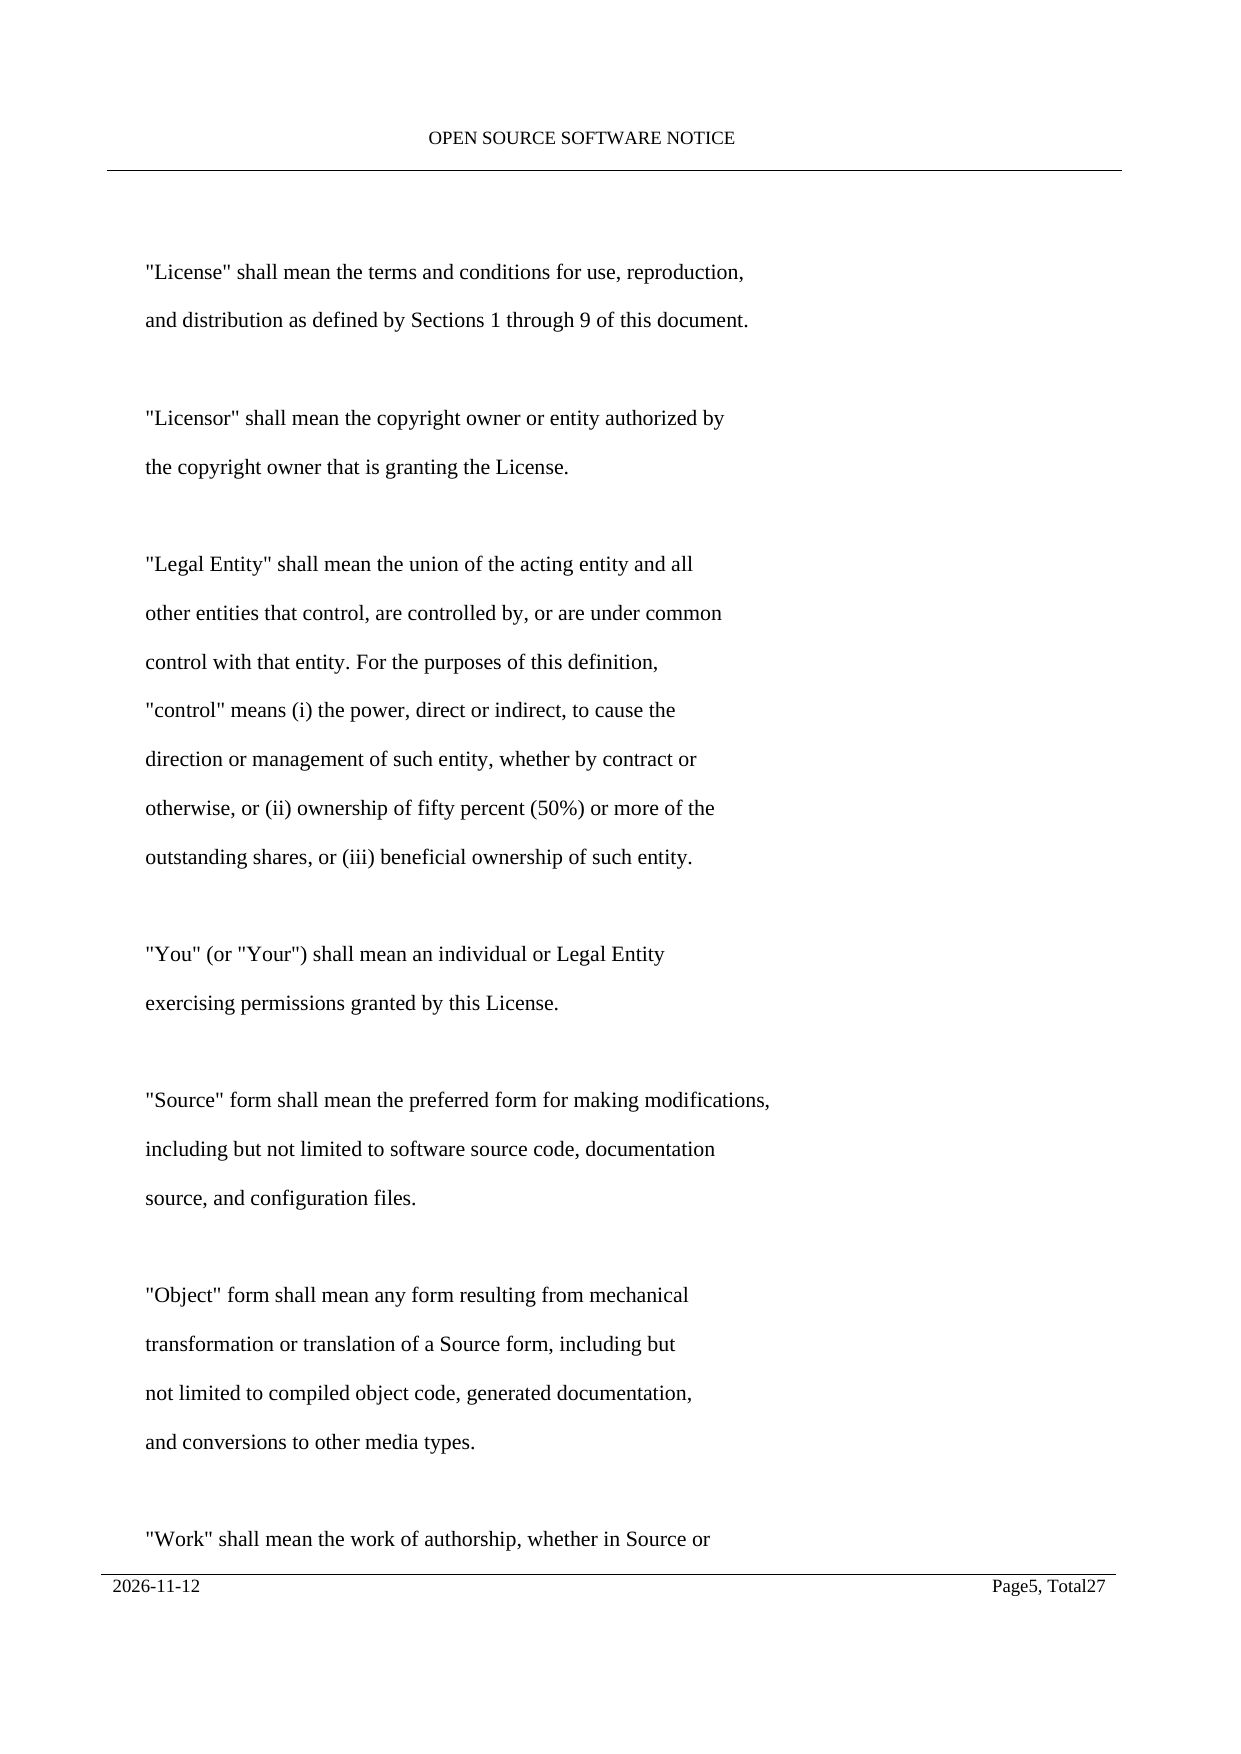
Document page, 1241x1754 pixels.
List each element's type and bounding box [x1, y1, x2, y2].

text [112, 206, 1128, 1555]
